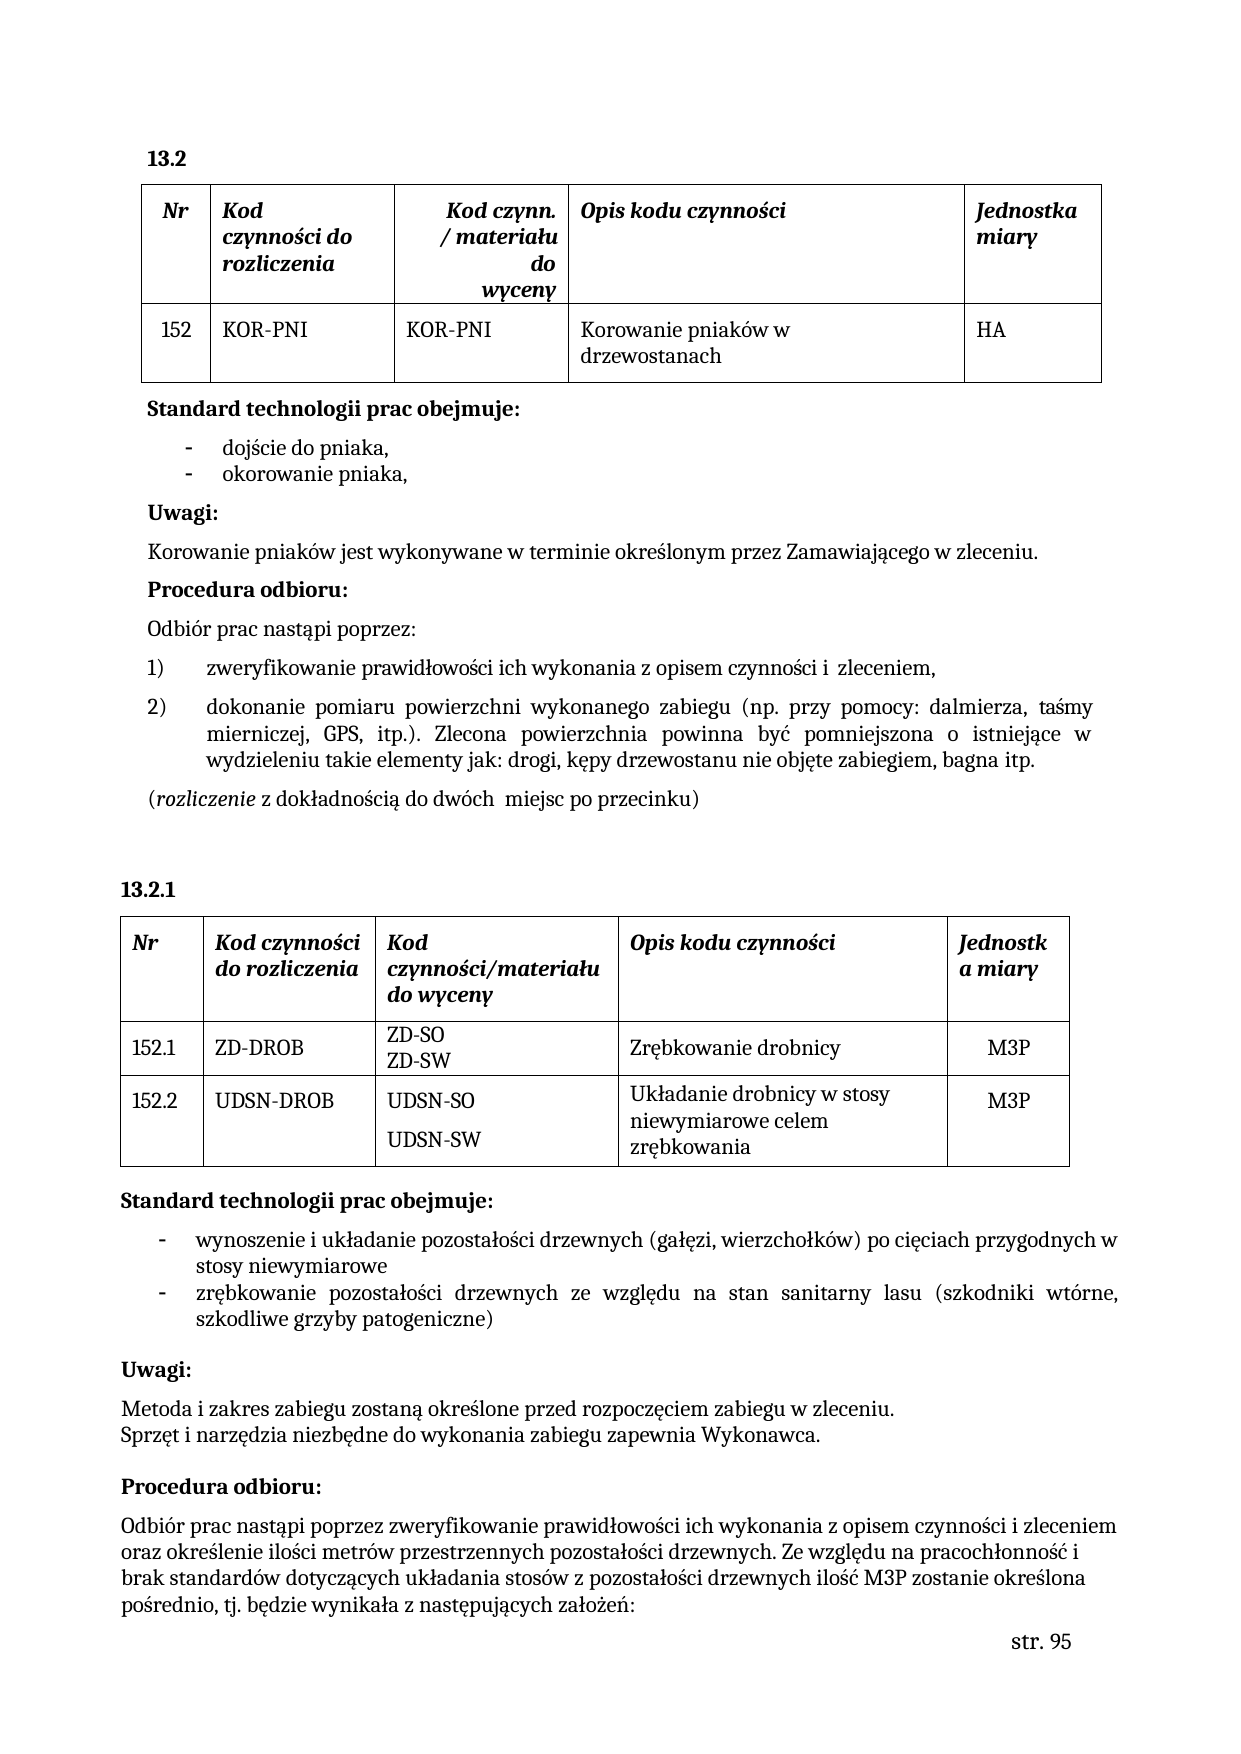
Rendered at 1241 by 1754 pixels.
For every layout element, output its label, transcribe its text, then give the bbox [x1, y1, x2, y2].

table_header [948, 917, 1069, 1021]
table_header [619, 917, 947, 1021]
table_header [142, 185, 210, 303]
text Metoda i zakres zabiegu zostaną określone przed rozpoczęciem zabiegu w zleceniu. [121, 1396, 1119, 1422]
text Standard technologii prac obejmuje: [121, 1188, 1119, 1214]
text Korowanie pniaków jest wykonywane w terminie określonym przez Zamawiającego w zleceniu. [147, 538, 1119, 565]
text Odbiór prac nastąpi poprzez: [147, 616, 1119, 643]
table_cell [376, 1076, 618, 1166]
list dokonanie pomiaru powierzchni wykonanego zabiegu (np. przy pomocy: dalmierza, taśmy mierniczej, GPS, itp.). Zlecona powierzchnia powinna być pomniejszona o istniejące w wydzieleniu takie elementy jak: drogi, kępy drzewostanu nie objęte zabiegiem, bagna itp. [147, 694, 1093, 773]
subtitle Procedura odbioru: [147, 577, 1119, 604]
list okorowanie pniaka, [185, 461, 1119, 487]
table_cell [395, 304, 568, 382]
text 13.2.1 [121, 877, 1119, 903]
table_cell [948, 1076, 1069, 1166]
text Uwagi: [121, 1357, 1119, 1383]
list wynoszenie i układanie pozostałości drzewnych (gałęzi, wierzchołków) po cięciach przygodnych w stosy niewymiarowe [158, 1227, 1119, 1279]
list dojście do pniaka, [185, 434, 1119, 461]
subtitle 13.2 [147, 146, 1119, 172]
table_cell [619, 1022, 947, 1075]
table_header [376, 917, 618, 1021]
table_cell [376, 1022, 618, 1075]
text Procedura odbioru: [121, 1474, 1119, 1500]
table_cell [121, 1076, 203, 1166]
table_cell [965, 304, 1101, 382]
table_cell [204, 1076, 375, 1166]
text Standard technologii prac obejmuje: [147, 396, 1119, 422]
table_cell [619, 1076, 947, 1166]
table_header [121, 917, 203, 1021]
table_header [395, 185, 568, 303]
list zrębkowanie pozostałości drzewnych ze względu na stan sanitarny lasu (szkodniki wtórne, szkodliwe grzyby patogeniczne) [158, 1279, 1119, 1332]
text Sprzęt i narzędzia niezbędne do wykonania zabiegu zapewnia Wykonawca. [121, 1422, 1119, 1449]
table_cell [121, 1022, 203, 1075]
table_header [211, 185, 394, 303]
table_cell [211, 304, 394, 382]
subtitle Uwagi: [147, 499, 1119, 526]
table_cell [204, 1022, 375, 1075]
list zweryfikowanie prawidłowości ich wykonania z opisem czynności i zleceniem, [147, 655, 1119, 681]
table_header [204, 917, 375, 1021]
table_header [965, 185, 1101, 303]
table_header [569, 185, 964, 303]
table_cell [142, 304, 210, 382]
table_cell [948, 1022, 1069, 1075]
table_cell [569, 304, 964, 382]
text Odbiór prac nastąpi poprzez zweryfikowanie prawidłowości ich wykonania z opisem czynności i zleceniem oraz określenie ilości metrów przestrzennych pozostałości drzewnych. Ze względu na pracochłonność i brak standardów dotyczących układania stosów z pozostałości drzewnych ilość M3P zostanie określona pośrednio, tj. będzie wynikała z następujących założeń: [121, 1512, 1119, 1618]
text (rozliczenie z dokładnością do dwóch miejsc po przecinku) [147, 785, 1119, 812]
